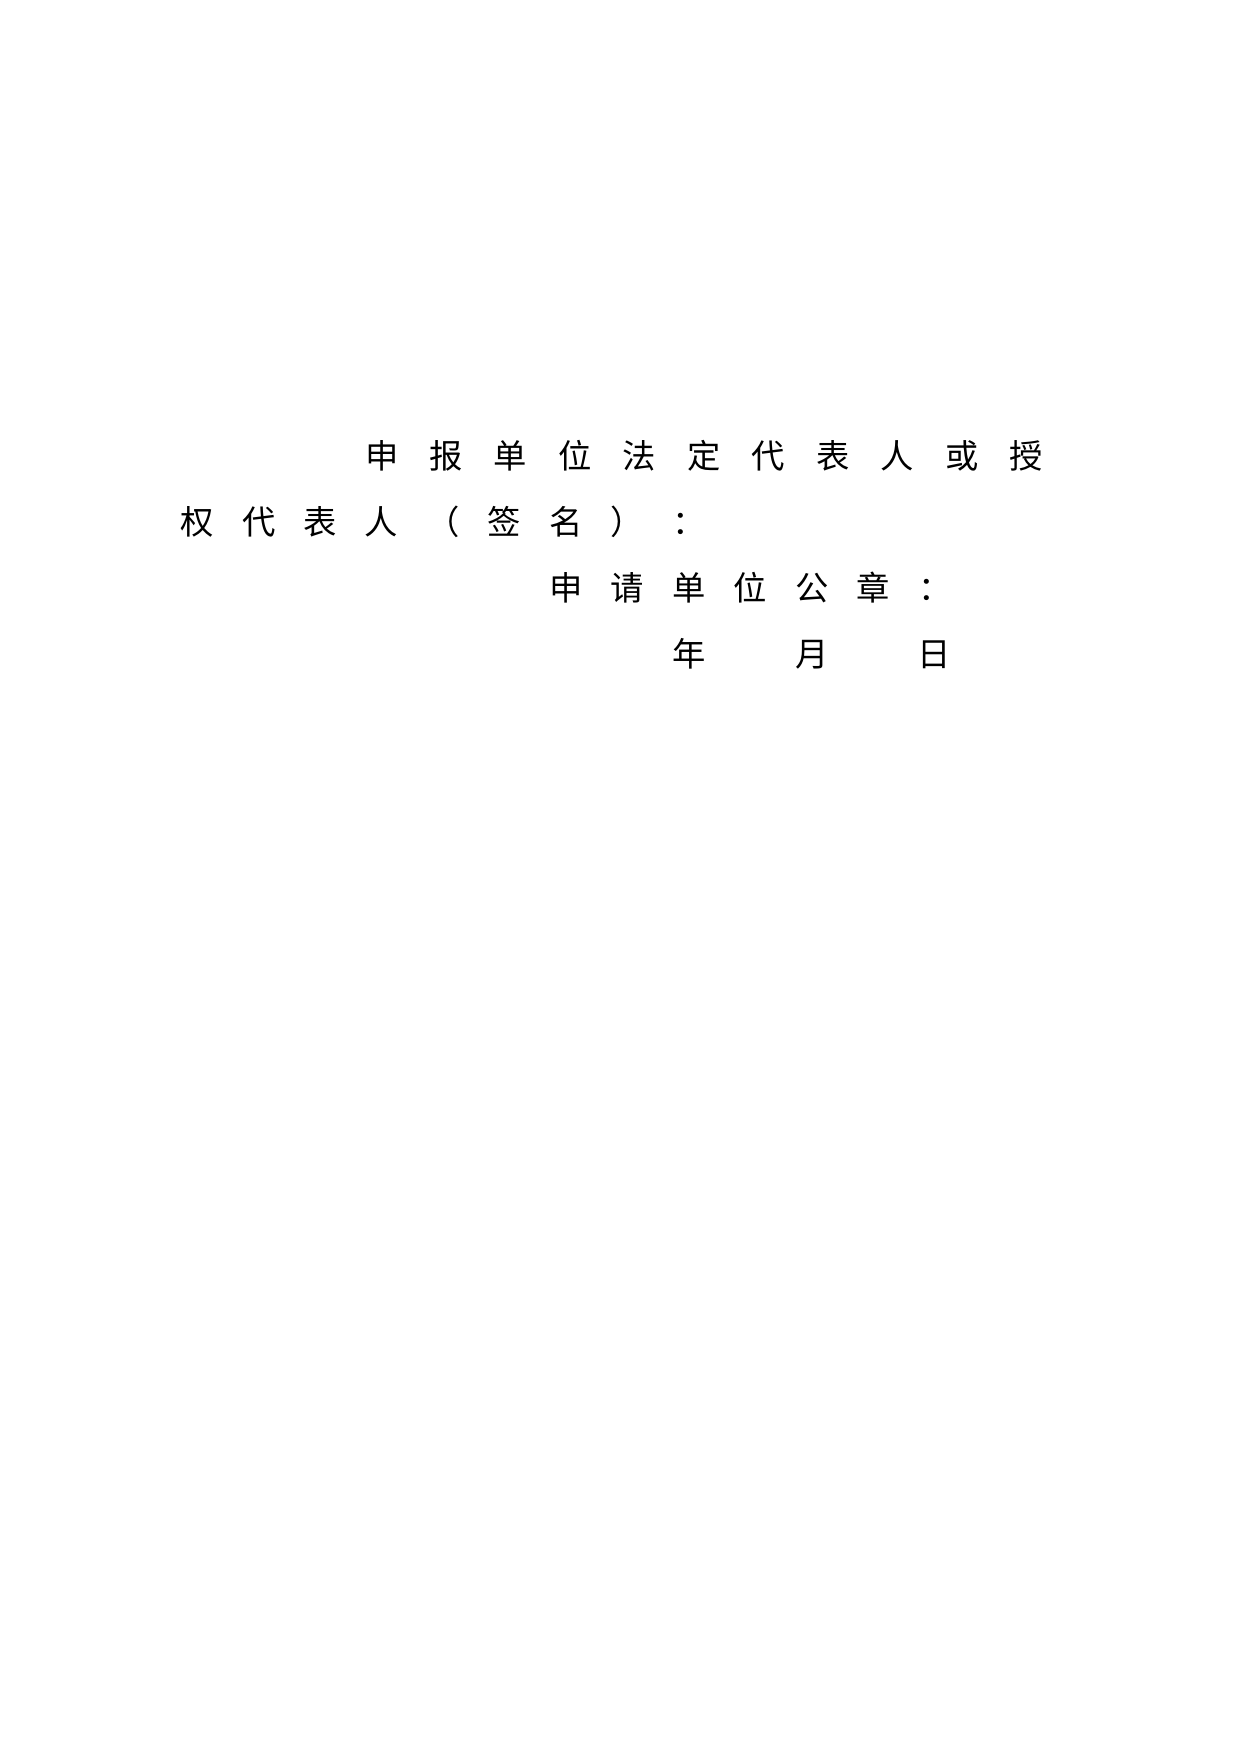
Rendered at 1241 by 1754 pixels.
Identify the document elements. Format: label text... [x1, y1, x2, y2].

text 申请单位公章： [180, 553, 1072, 619]
text 申报单位法定代表人或授权代表人（签名）： [180, 421, 1072, 553]
text 年 月 日 [180, 619, 1072, 685]
